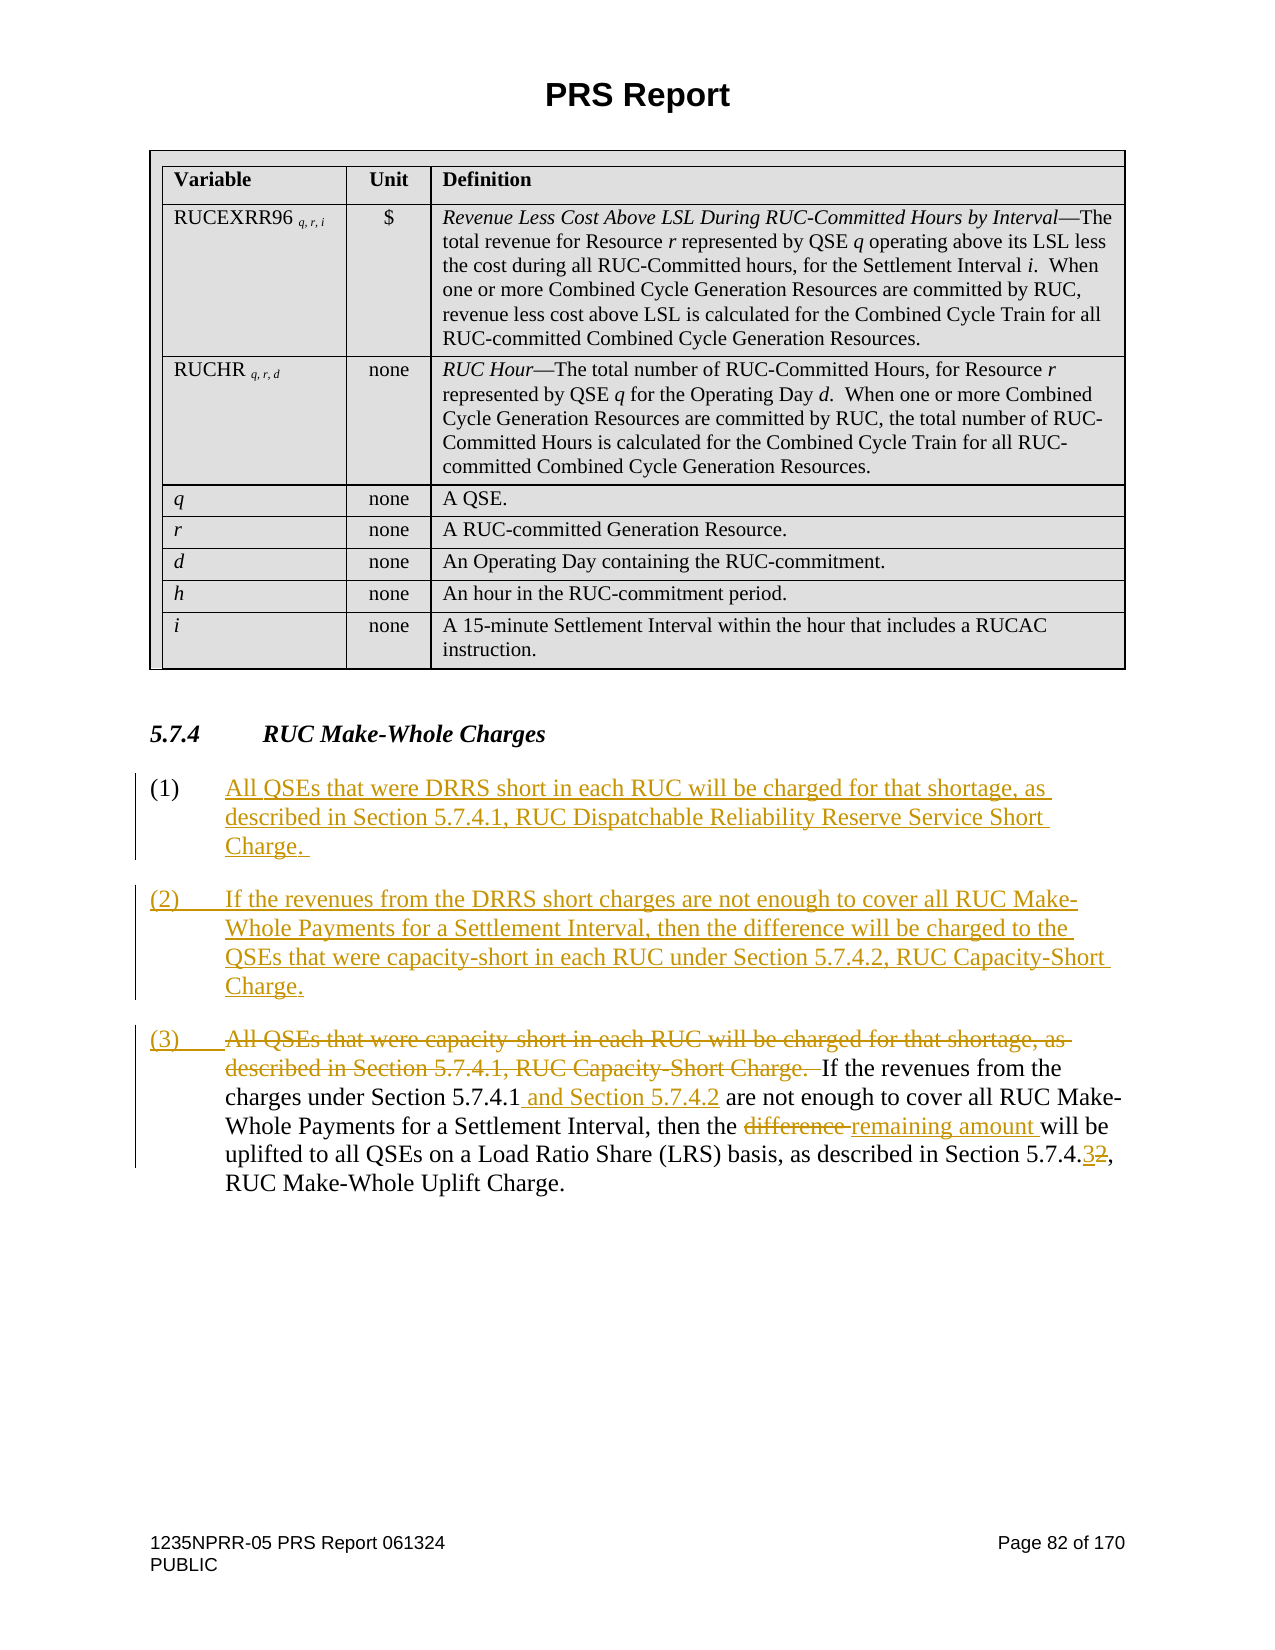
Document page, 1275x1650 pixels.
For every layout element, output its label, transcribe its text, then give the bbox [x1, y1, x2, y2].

text (1) [150, 773, 1125, 859]
text If the revenues from the charges under Section 5.7.4.1 are not enough to cover all RUC Make-Whole Payments for a Settlement Interval, then the will be uplifted to all QSEs on a Load Ratio Share (LRS) basis, as described in Section 5.7.4., RUC Make-Whole Uplift Charge. [150, 1024, 1125, 1197]
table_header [151, 151, 1124, 668]
text 5.7.4 RUC Make-Whole Charges [150, 719, 1125, 748]
